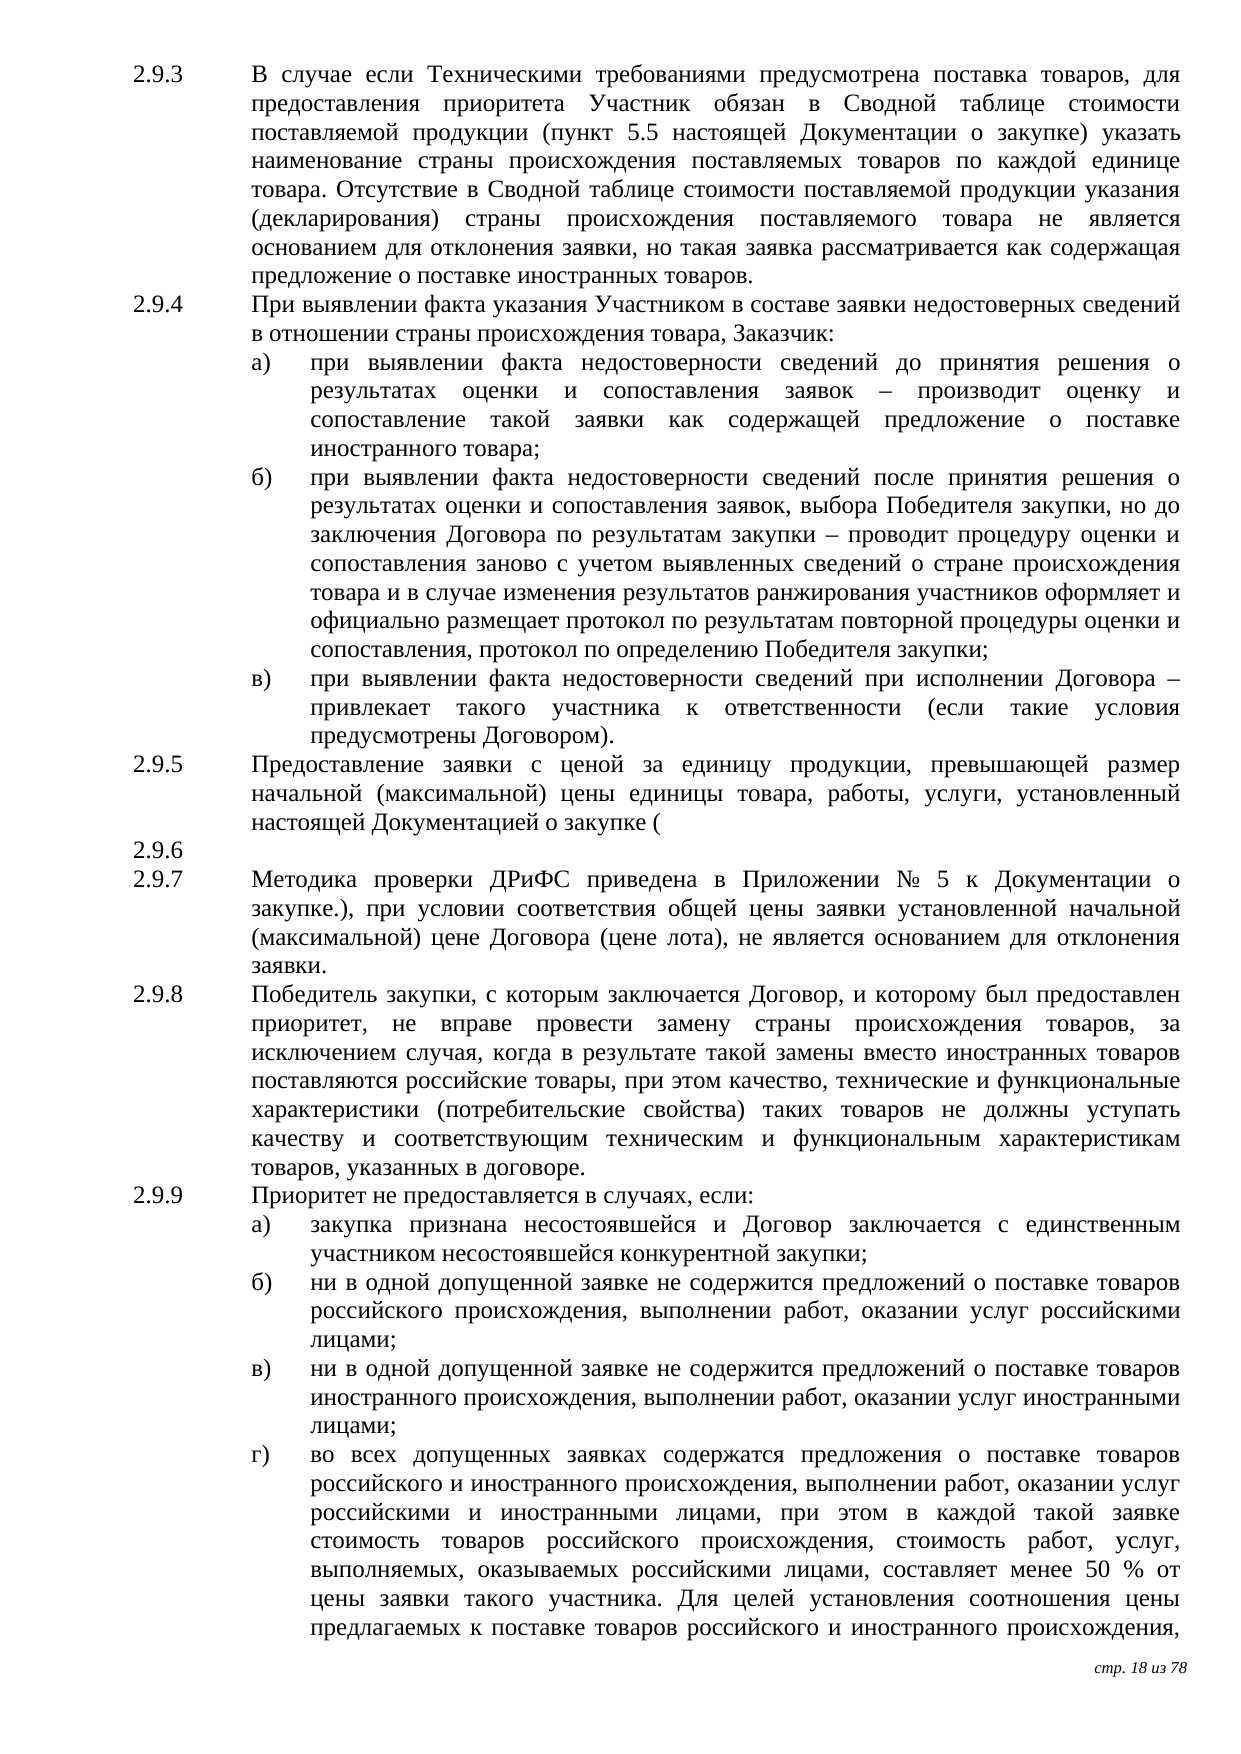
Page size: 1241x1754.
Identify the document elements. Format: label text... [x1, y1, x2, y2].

list при выявлении факта недостоверности сведений при исполнении Договора – привлекает такого участника к ответственности (если такие условия предусмотрены Договором). [251, 663, 1181, 749]
list В случае противоречия критериев отбора и/или ограничивающих факторов, установленных в Методике проверки ДРиФС и приложения №3 к Документации о закупке «Отборочные критерии оценки заявок», приоритет имеют сведения приложения №3 к Документации о закупке. [133, 835, 1181, 864]
list Приложение № 6 – Сведения о начальной (максимальной) цене единицы товара, работы, услуги), при условии соответствия общей цены заявки установленной начальной (максимальной) цене Договора (цене лота), не является основанием для отклонения заявки. [133, 864, 1181, 979]
list При выявлении факта указания Участником в составе заявки недостоверных сведений в отношении страны происхождения товара, Заказчик: [133, 289, 1181, 347]
list при выявлении факта недостоверности сведений после принятия решения о результатах оценки и сопоставления заявок, выбора Победителя закупки, но до заключения Договора по результатам закупки – проводит процедуру оценки и сопоставления заново с учетом выявленных сведений о стране происхождения товара и в случае изменения результатов ранжирования участников оформляет и официально размещает протокол по результатам повторной процедуры оценки и сопоставления, протокол по определению Победителя закупки; [251, 462, 1181, 663]
list при выявлении факта недостоверности сведений до принятия решения о результатах оценки и сопоставления заявок – производит оценку и сопоставление такой заявки как содержащей предложение о поставке иностранного товара; [251, 347, 1181, 462]
list Победитель закупки, с которым заключается Договор, и которому был предоставлен приоритет, не вправе провести замену страны происхождения товаров, за исключением случая, когда в результате такой замены вместо иностранных товаров поставляются российские товары, при этом качество, технические и функциональные характеристики (потребительские свойства) таких товаров не должны уступать качеству и соответствующим техническим и функциональным характеристикам товаров, указанных в договоре. [133, 979, 1181, 1180]
list ни в одной допущенной заявке не содержится предложений о поставке товаров иностранного происхождения, выполнении работ, оказании услуг иностранными лицами; [251, 1353, 1181, 1439]
list Приоритет не предоставляется в случаях, если: [133, 1180, 1181, 1209]
list В случае если Техническими требованиями предусмотрена поставка товаров, для предоставления приоритета Участник обязан в Сводной таблице стоимости поставляемой продукции (пункт 5.5 настоящей Документации о закупке) указать наименование страны происхождения поставляемых товаров по каждой единице товара. Отсутствие в Сводной таблице стоимости поставляемой продукции указания (декларирования) страны происхождения поставляемого товара не является основанием для отклонения заявки, но такая заявка рассматривается как содержащая предложение о поставке иностранных товаров. [133, 59, 1181, 289]
list закупка признана несостоявшейся и Договор заключается с единственным участником несостоявшейся конкурентной закупки; [251, 1209, 1181, 1267]
list ни в одной допущенной заявке не содержится предложений о поставке товаров российского происхождения, выполнении работ, оказании услуг российскими лицами; [251, 1267, 1181, 1353]
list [251, 1439, 1181, 1640]
list Предоставление заявки с ценой за единицу продукции, превышающей размер начальной (максимальной) цены единицы товара, работы, услуги, установленный настоящей Документацией о закупке (Методика проверки ДРиФС приведена в Приложении № 5 к Документации о закупке. [133, 749, 1181, 835]
